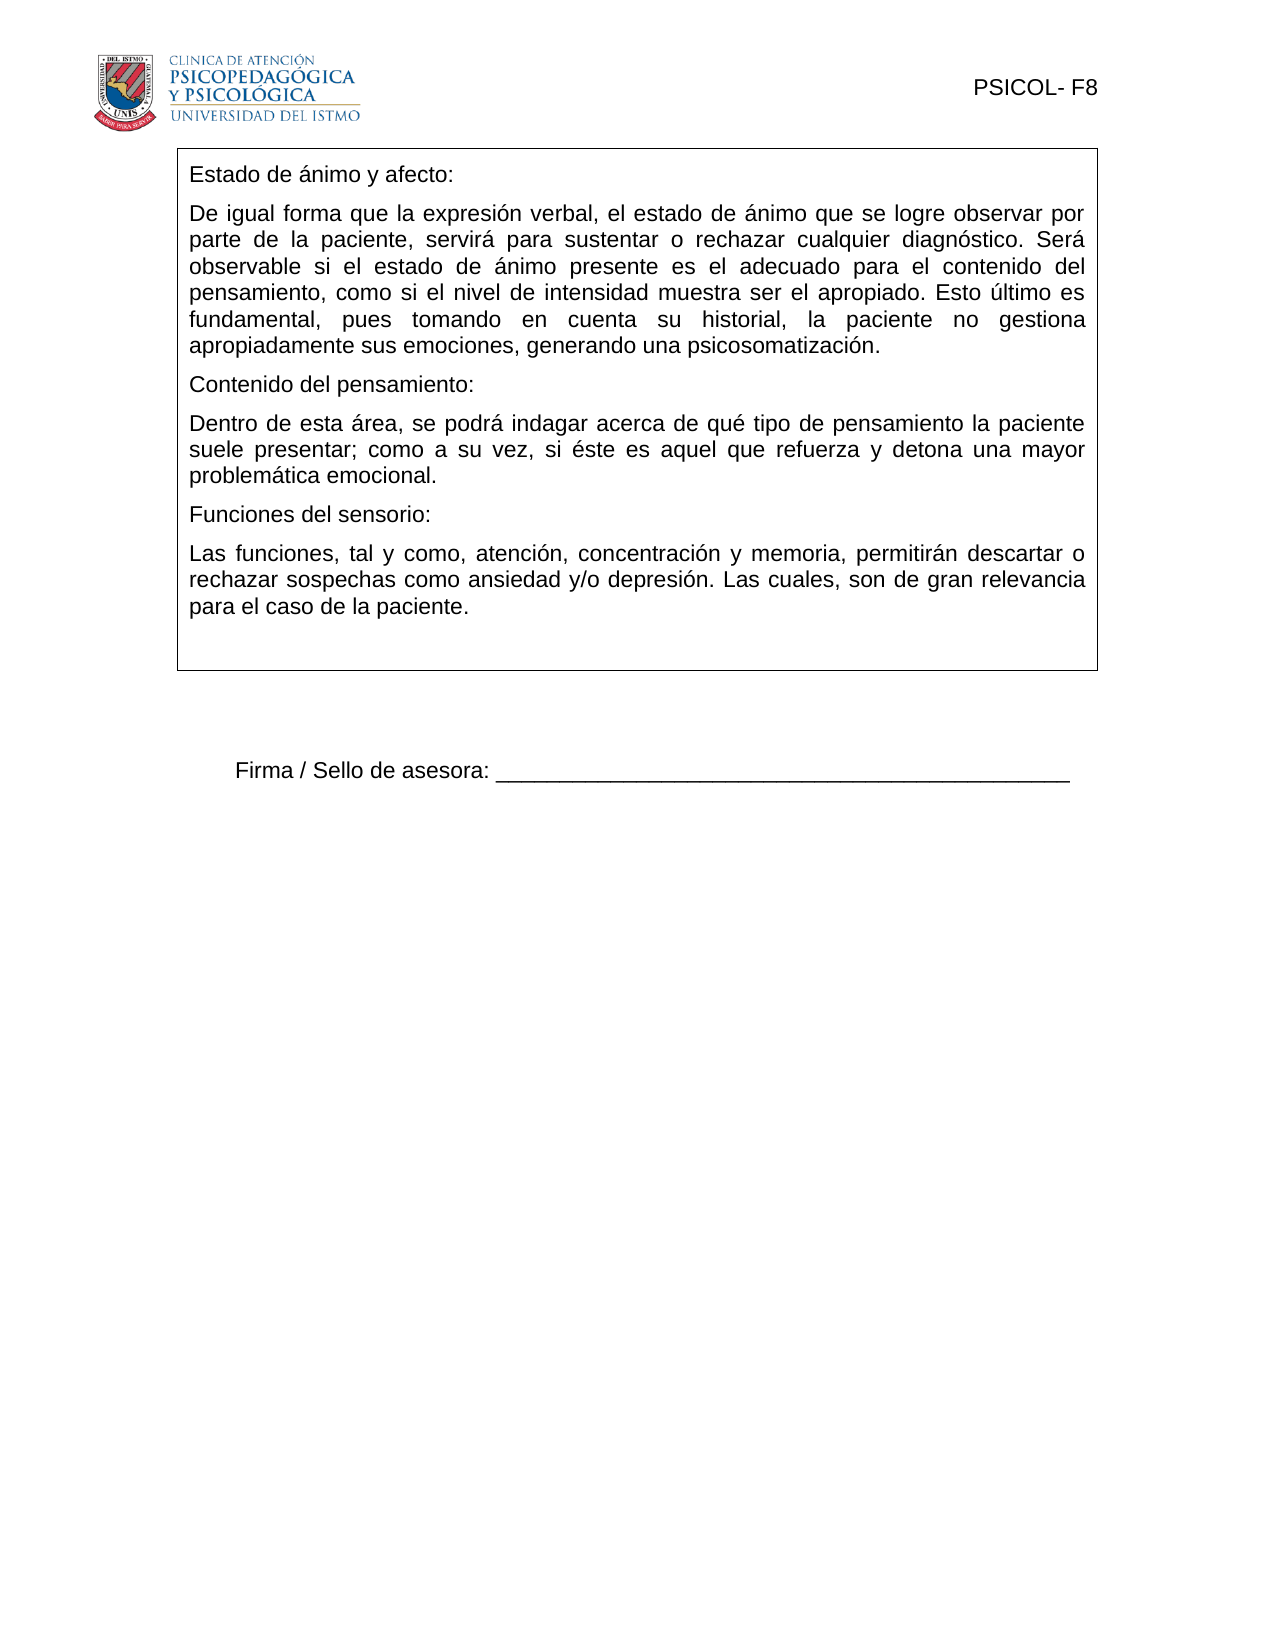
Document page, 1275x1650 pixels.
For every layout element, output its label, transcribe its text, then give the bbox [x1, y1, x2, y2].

text Firma / Sello de asesora: _____________________________________________ [177, 757, 1127, 783]
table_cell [178, 149, 1097, 670]
picture [42, 25, 422, 166]
